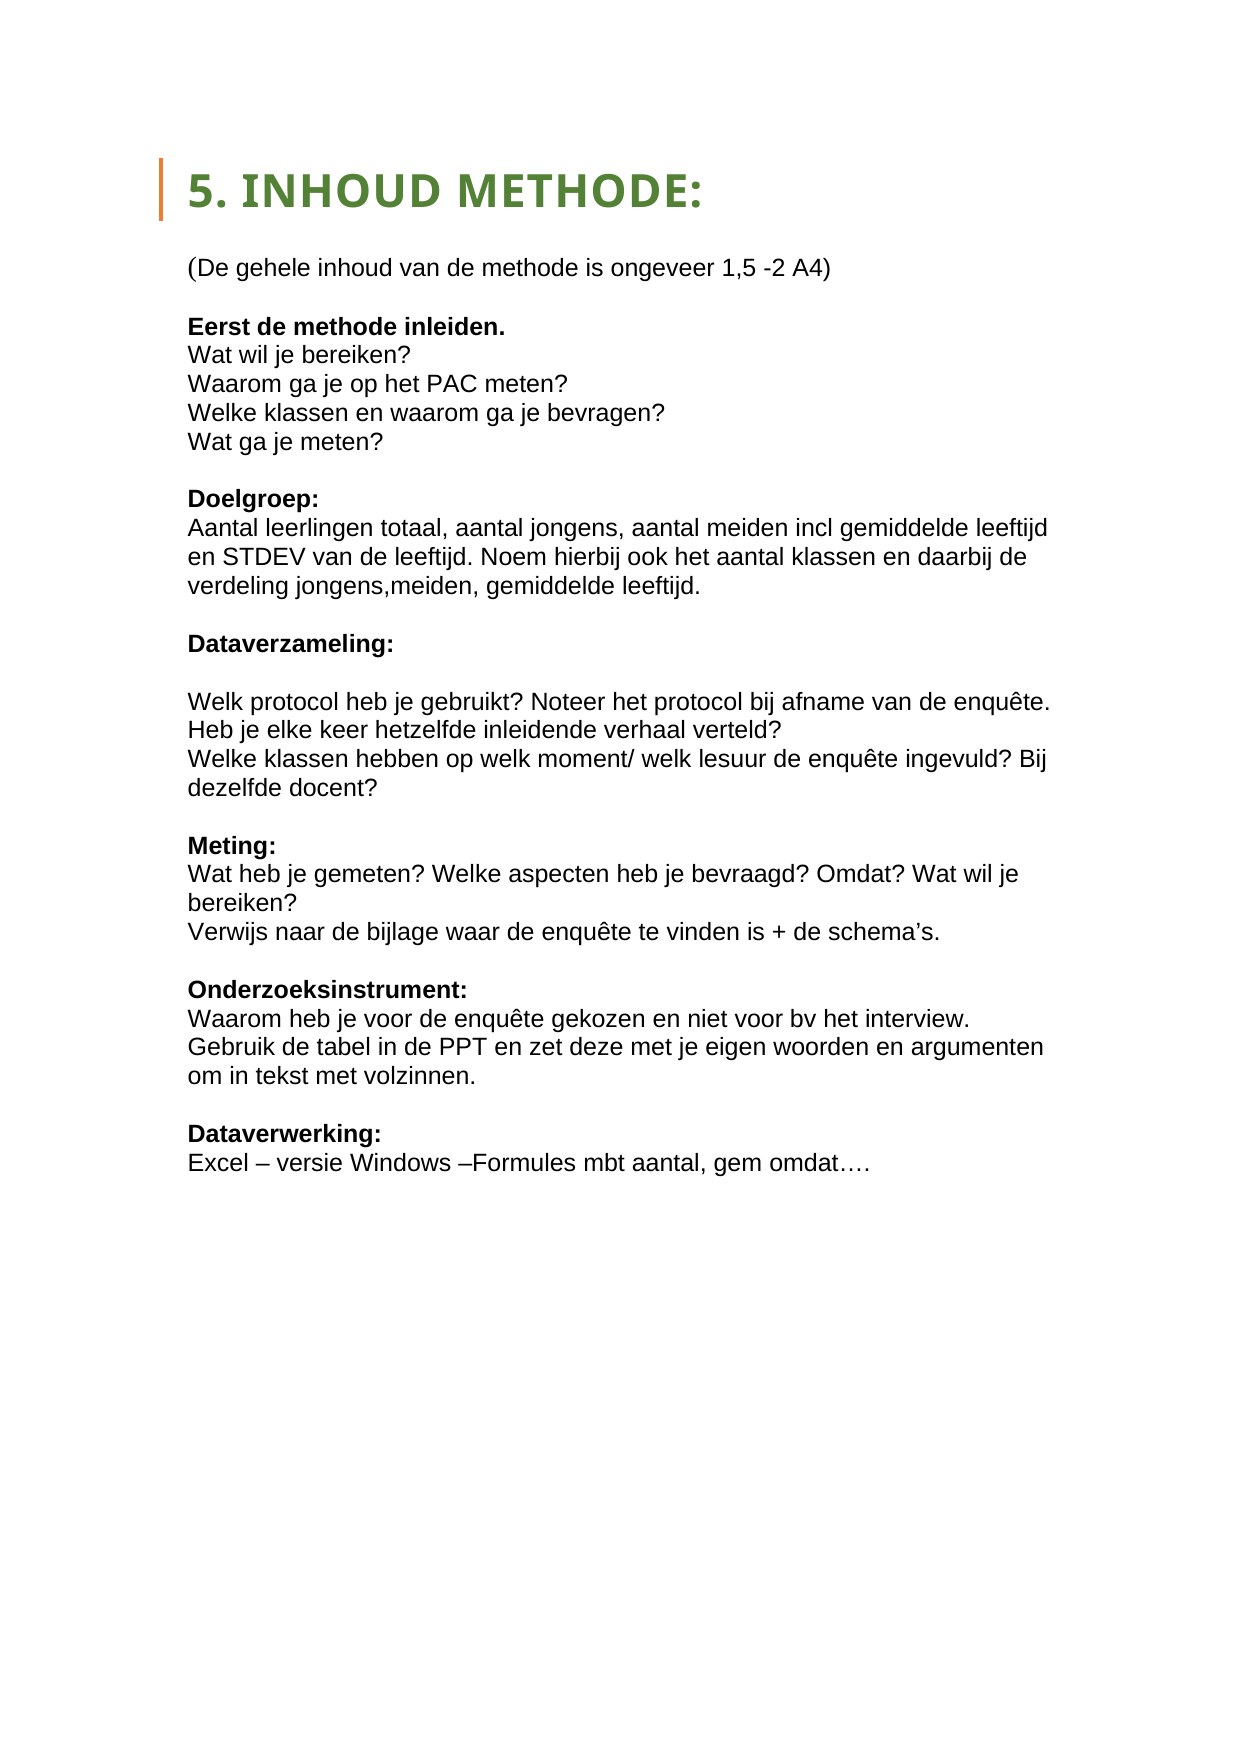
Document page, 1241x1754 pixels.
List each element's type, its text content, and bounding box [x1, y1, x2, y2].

text (De gehele inhoud van de methode is ongeveer 1,5 -2 A4) [187, 250, 1053, 282]
text Meting: Wat heb je gemeten? Welke aspecten heb je bevraagd? Omdat? Wat wil je bereiken? Verwijs naar de bijlage waar de enquête te vinden is + de schema’s. [187, 831, 1053, 946]
text Dataverwerking: Excel – versie Windows –Formules mbt aantal, gem omdat…. [187, 1119, 1053, 1176]
text Eerst de methode inleiden. Wat wil je bereiken? Waarom ga je op het PAC meten? Welke klassen en waarom ga je bevragen? Wat ga je meten? [187, 311, 1053, 455]
text Doelgroep: Aantal leerlingen totaal, aantal jongens, aantal meiden incl gemiddelde leeftijd en STDEV van de leeftijd. Noem hierbij ook het aantal klassen en daarbij de verdeling jongens,meiden, gemiddelde leeftijd. [187, 484, 1053, 599]
text Dataverzameling: [187, 628, 1053, 657]
subtitle 5. Inhoud Methode: [163, 158, 1053, 221]
text Onderzoeksinstrument: Waarom heb je voor de enquête gekozen en niet voor bv het interview. Gebruik de tabel in de PPT en zet deze met je eigen woorden en argumenten om in tekst met volzinnen. [187, 975, 1053, 1090]
text Welk protocol heb je gebruikt? Noteer het protocol bij afname van de enquête. Heb je elke keer hetzelfde inleidende verhaal verteld? Welke klassen hebben op welk moment/ welk lesuur de enquête ingevuld? Bij dezelfde docent? [187, 686, 1053, 801]
